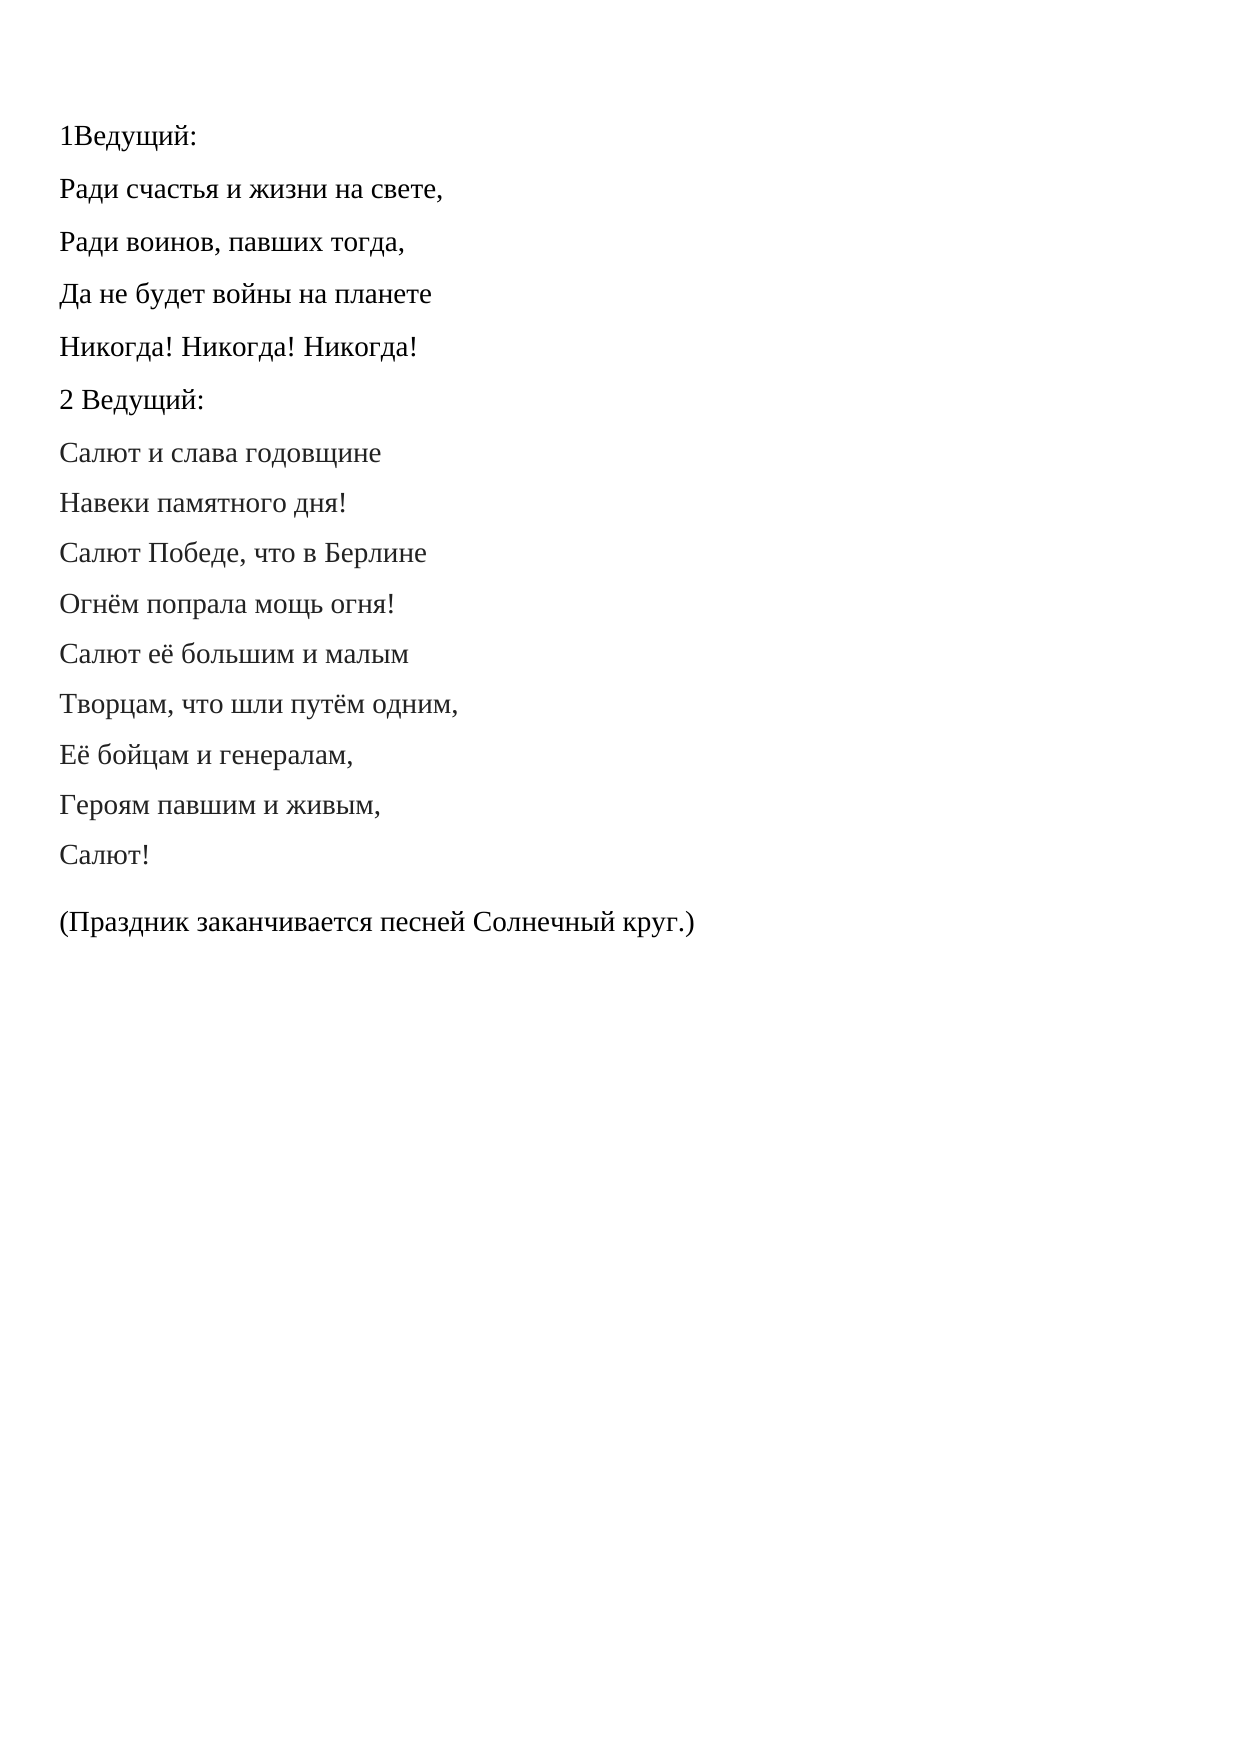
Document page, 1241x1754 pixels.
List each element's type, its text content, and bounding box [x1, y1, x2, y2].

text Ради счастья и жизни на свете, [59, 171, 1240, 204]
text Салют и слава годовщине Навеки памятного дня! Салют Победе, что в Берлине Огнём попрала мощь огня! Салют её большим и малым Творцам, что шли путём одним, Её бойцам и генералам, Героям павшим и живым, Салют! [59, 435, 1240, 871]
text Да не будет войны на планете [59, 277, 1240, 310]
text 1Ведущий: [59, 118, 1240, 152]
text 2 Ведущий: [59, 382, 1240, 416]
text Ради воинов, павших тогда, [59, 224, 1240, 257]
text (Праздник заканчивается песней Солнечный круг.) [59, 904, 1240, 938]
text Никогда! Никогда! Никогда! [59, 329, 1240, 363]
